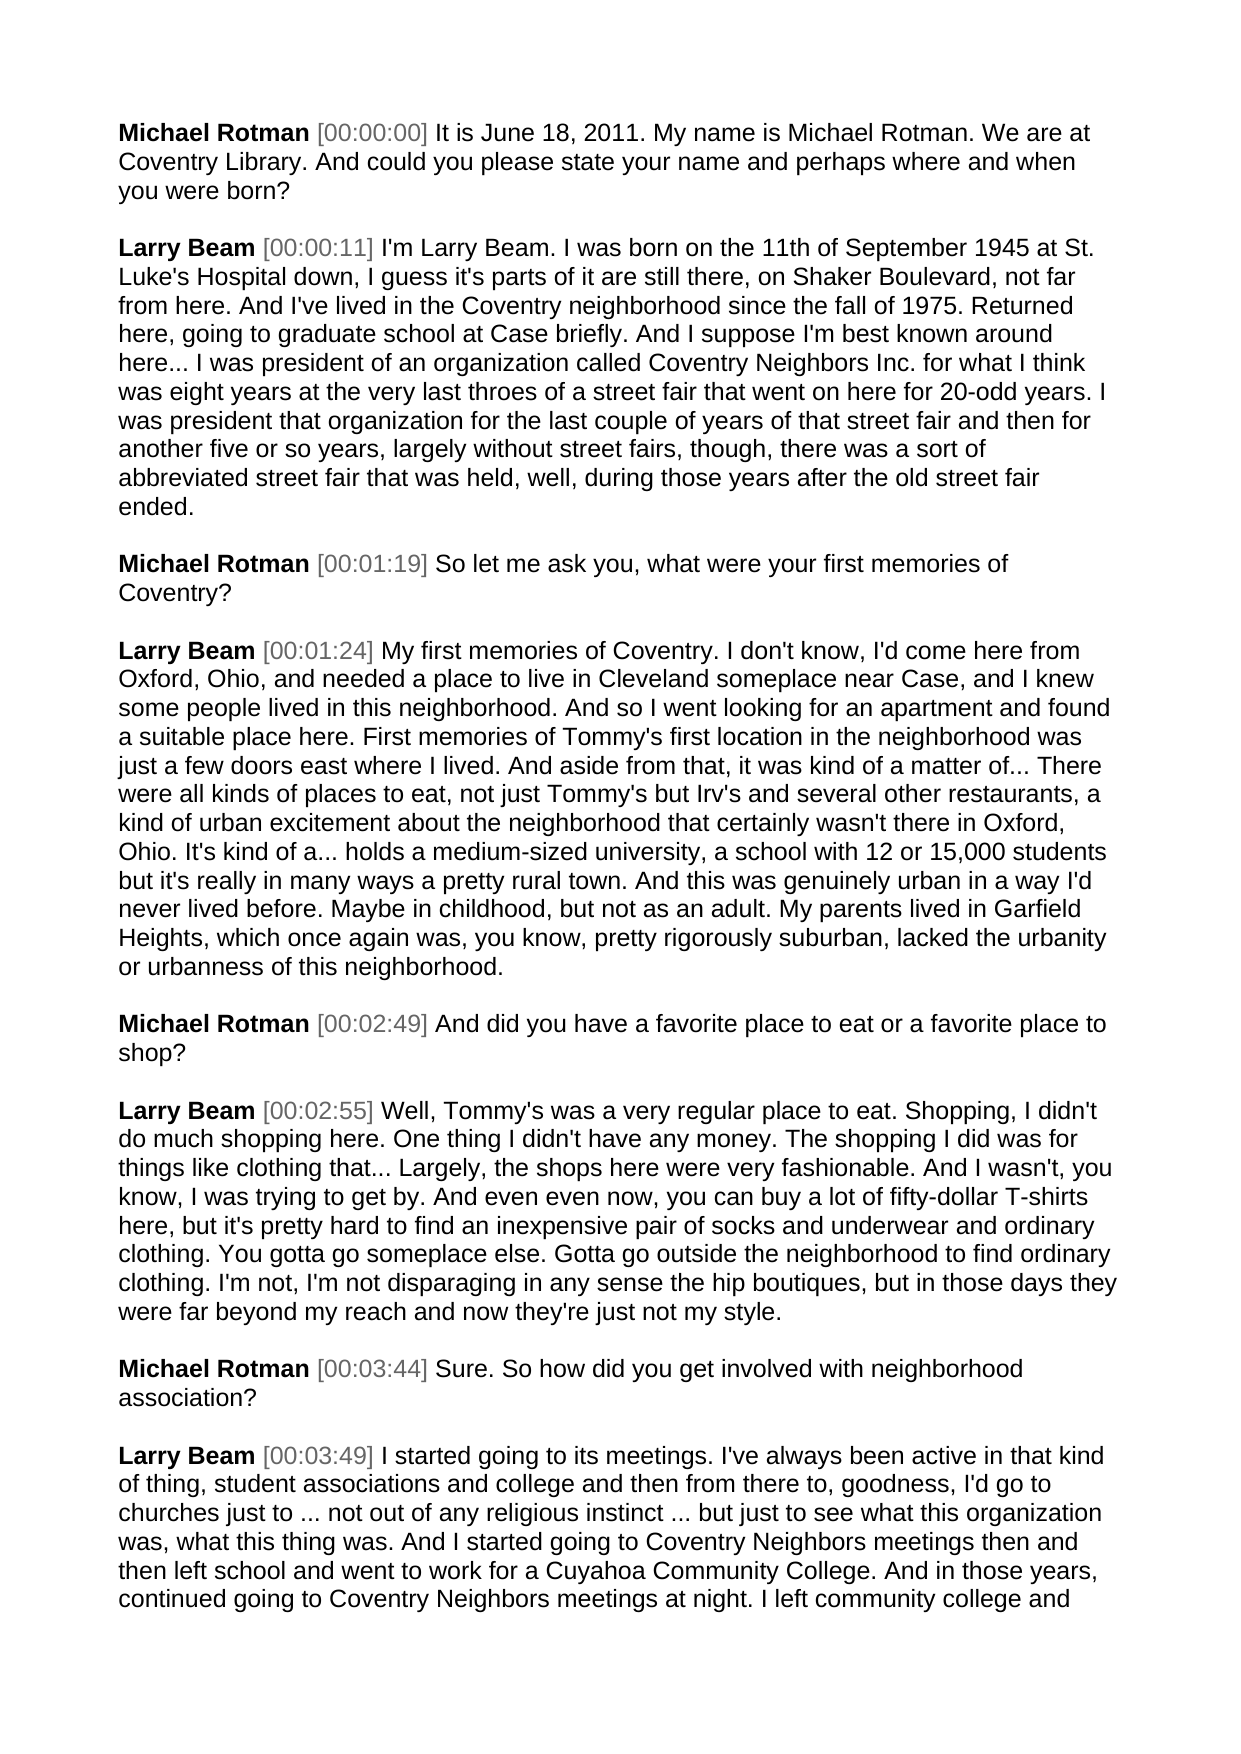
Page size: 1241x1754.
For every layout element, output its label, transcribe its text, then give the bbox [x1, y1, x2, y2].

text Larry Beam [00:01:24] My first memories of Coventry. I don't know, I'd come here from Oxford, Ohio, and needed a place to live in Cleveland someplace near Case, and I knew some people lived in this neighborhood. And so I went looking for an apartment and found a suitable place here. First memories of Tommy's first location in the neighborhood was just a few doors east where I lived. And aside from that, it was kind of a matter of... There were all kinds of places to eat, not just Tommy's but Irv's and several other restaurants, a kind of urban excitement about the neighborhood that certainly wasn't there in Oxford, Ohio. It's kind of a... holds a medium-sized university, a school with 12 or 15,000 students but it's really in many ways a pretty rural town. And this was genuinely urban in a way I'd never lived before. Maybe in childhood, but not as an adult. My parents lived in Garfield Heights, which once again was, you know, pretty rigorously suburban, lacked the urbanity or urbanness of this neighborhood. [118, 636, 1122, 981]
text Larry Beam [00:02:55] Well, Tommy's was a very regular place to eat. Shopping, I didn't do much shopping here. One thing I didn't have any money. The shopping I did was for things like clothing that... Largely, the shops here were very fashionable. And I wasn't, you know, I was trying to get by. And even even now, you can buy a lot of fifty-dollar T-shirts here, but it's pretty hard to find an inexpensive pair of socks and underwear and ordinary clothing. You gotta go someplace else. Gotta go outside the neighborhood to find ordinary clothing. I'm not, I'm not disparaging in any sense the hip boutiques, but in those days they were far beyond my reach and now they're just not my style. [118, 1096, 1122, 1326]
text Larry Beam [00:00:11] I'm Larry Beam. I was born on the 11th of September 1945 at St. Luke's Hospital down, I guess it's parts of it are still there, on Shaker Boulevard, not far from here. And I've lived in the Coventry neighborhood since the fall of 1975. Returned here, going to graduate school at Case briefly. And I suppose I'm best known around here... I was president of an organization called Coventry Neighbors Inc. for what I think was eight years at the very last throes of a street fair that went on here for 20-odd years. I was president that organization for the last couple of years of that street fair and then for another five or so years, largely without street fairs, though, there was a sort of abbreviated street fair that was held, well, during those years after the old street fair ended. [118, 233, 1122, 521]
text Michael Rotman [00:02:49] And did you have a favorite place to eat or a favorite place to shop? [118, 1009, 1122, 1067]
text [118, 1441, 1122, 1613]
text Michael Rotman [00:03:44] Sure. So how did you get involved with neighborhood association? [118, 1354, 1122, 1412]
text Michael Rotman [00:00:00] It is June 18, 2011. My name is Michael Rotman. We are at Coventry Library. And could you please state your name and perhaps where and when you were born? [118, 118, 1122, 204]
text Michael Rotman [00:01:19] So let me ask you, what were your first memories of Coventry? [118, 549, 1122, 607]
